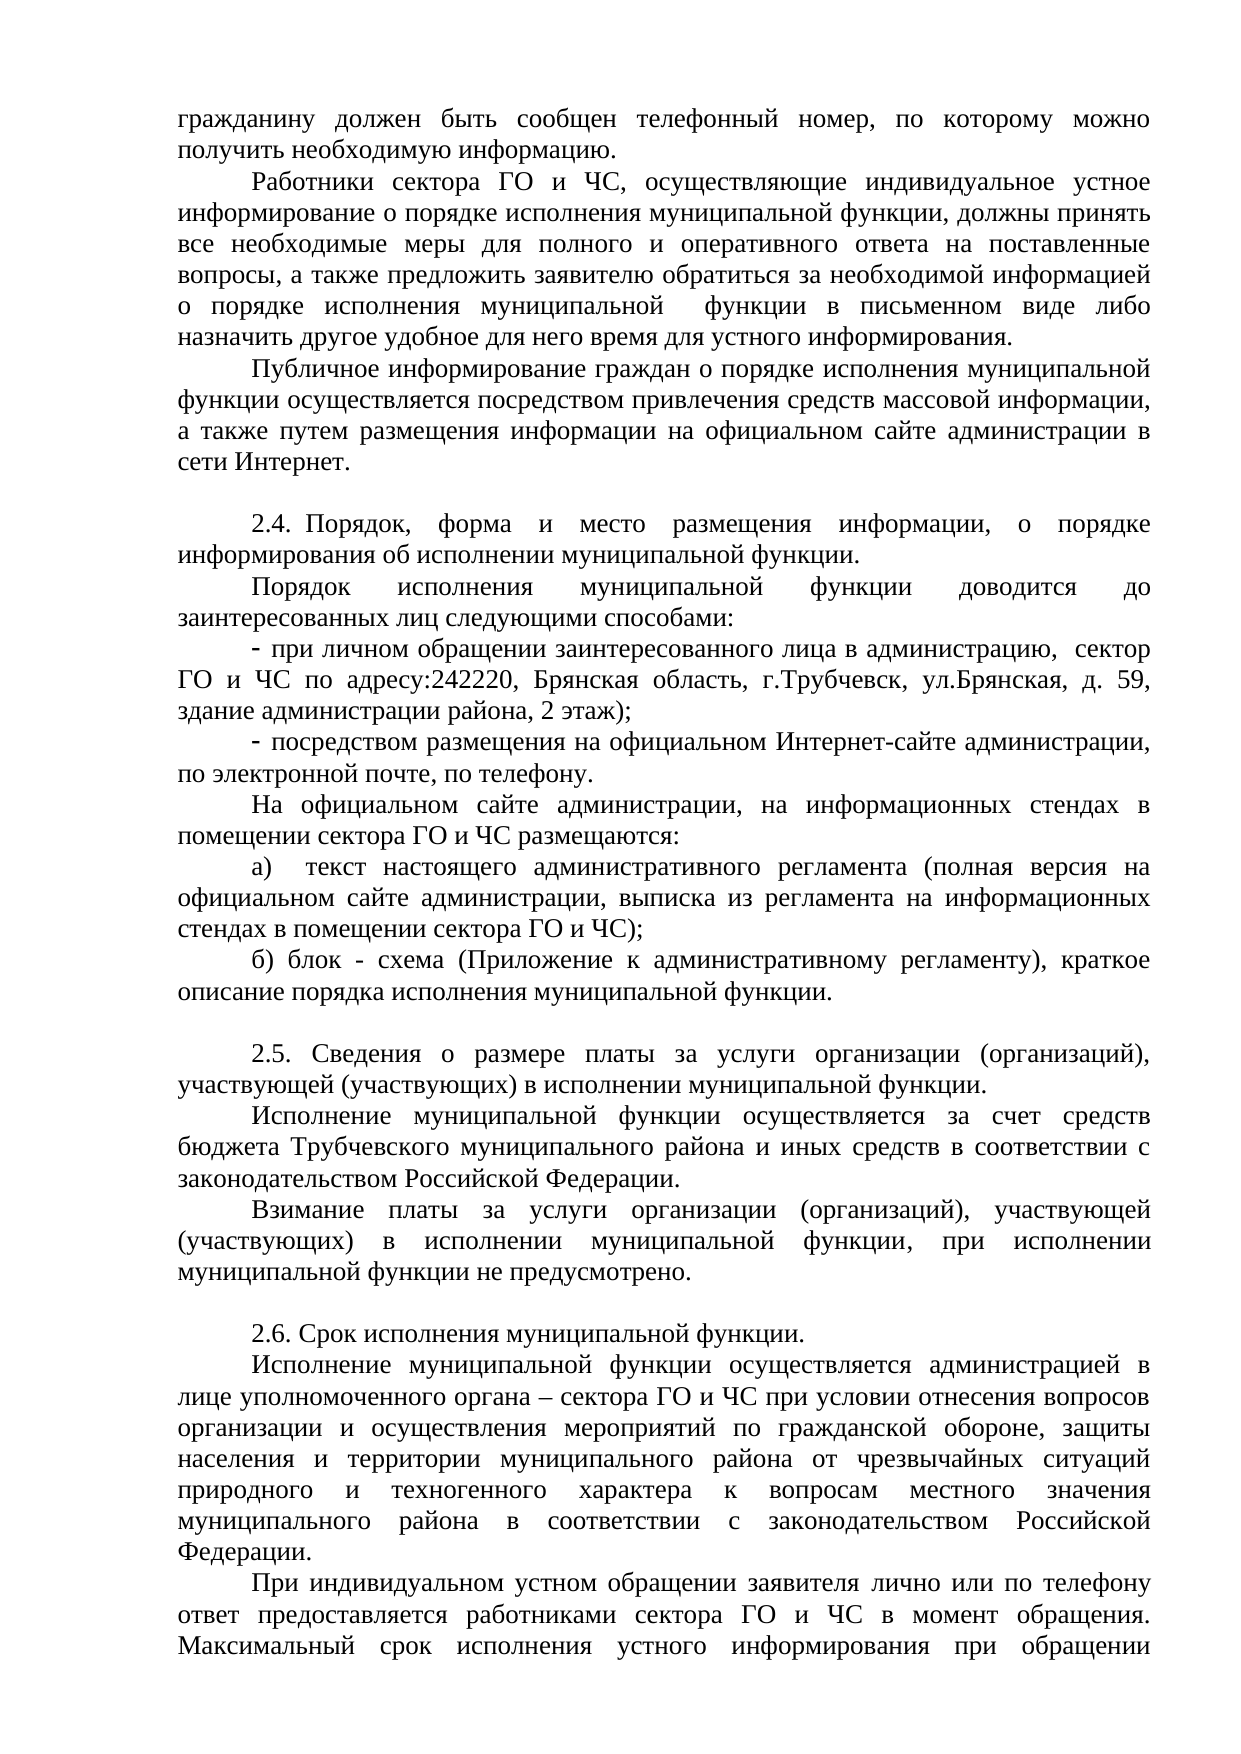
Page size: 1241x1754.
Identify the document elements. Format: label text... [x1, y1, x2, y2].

text а) текст настоящего административного регламента (полная версия на официальном сайте администрации, выписка из регламента на информационных стендах в помещении сектора ГО и ЧС); [177, 850, 1152, 944]
list посредством размещения на официальном Интернет-сайте администрации, по электронной почте, по телефону. [177, 726, 1152, 788]
text На официальном сайте администрации, на информационных стендах в помещении сектора ГО и ЧС размещаются: [177, 788, 1152, 850]
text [177, 102, 1152, 165]
list при личном обращении заинтересованного лица в администрацию, сектор ГО и ЧС по адресу:242220, Брянская область, г.Трубчевск, ул.Брянская, д. 59, здание администрации района, 2 этаж); [177, 632, 1152, 726]
text Взимание платы за услуги организации (организаций), участвующей (участвующих) в исполнении муниципальной функции, при исполнении муниципальной функции не предусмотрено. [177, 1193, 1152, 1286]
text Работники сектора ГО и ЧС, осуществляющие индивидуальное устное информирование о порядке исполнения муниципальной функции, должны принять все необходимые меры для полного и оперативного ответа на поставленные вопросы, а также предложить заявителю обратиться за необходимой информацией о порядке исполнения муниципальной функции в письменном виде либо назначить другое удобное для него время для устного информирования. [177, 165, 1152, 352]
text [177, 1567, 1152, 1660]
text Исполнение муниципальной функции осуществляется за счет средств бюджета Трубчевского муниципального района и иных средств в соответствии с законодательством Российской Федерации. [177, 1099, 1152, 1193]
text Исполнение муниципальной функции осуществляется администрацией в лице уполномоченного органа – сектора ГО и ЧС при условии отнесения вопросов организации и осуществления мероприятий по гражданской обороне, защиты населения и территории муниципального района от чрезвычайных ситуаций природного и техногенного характера к вопросам местного значения муниципального района в соответствии с законодательством Российской Федерации. [177, 1348, 1152, 1567]
text б) блок - схема (Приложение к административному регламенту), краткое описание порядка исполнения муниципальной функции. [177, 944, 1152, 1006]
text 2.4._Порядок, форма и место размещения информации, о порядке информирования об исполнении муниципальной функции. [177, 507, 1152, 570]
text 2.6. Срок исполнения муниципальной функции. [177, 1317, 1152, 1348]
text 2.5. Сведения о размере платы за услуги организации (организаций), участвующей (участвующих) в исполнении муниципальной функции. [177, 1037, 1152, 1099]
text Публичное информирование граждан о порядке исполнения муниципальной функции осуществляется посредством привлечения средств массовой информации, а также путем размещения информации на официальном сайте администрации в сети Интернет. [177, 352, 1152, 476]
text Порядок исполнения муниципальной функции доводится до заинтересованных лиц следующими способами: [177, 570, 1152, 632]
